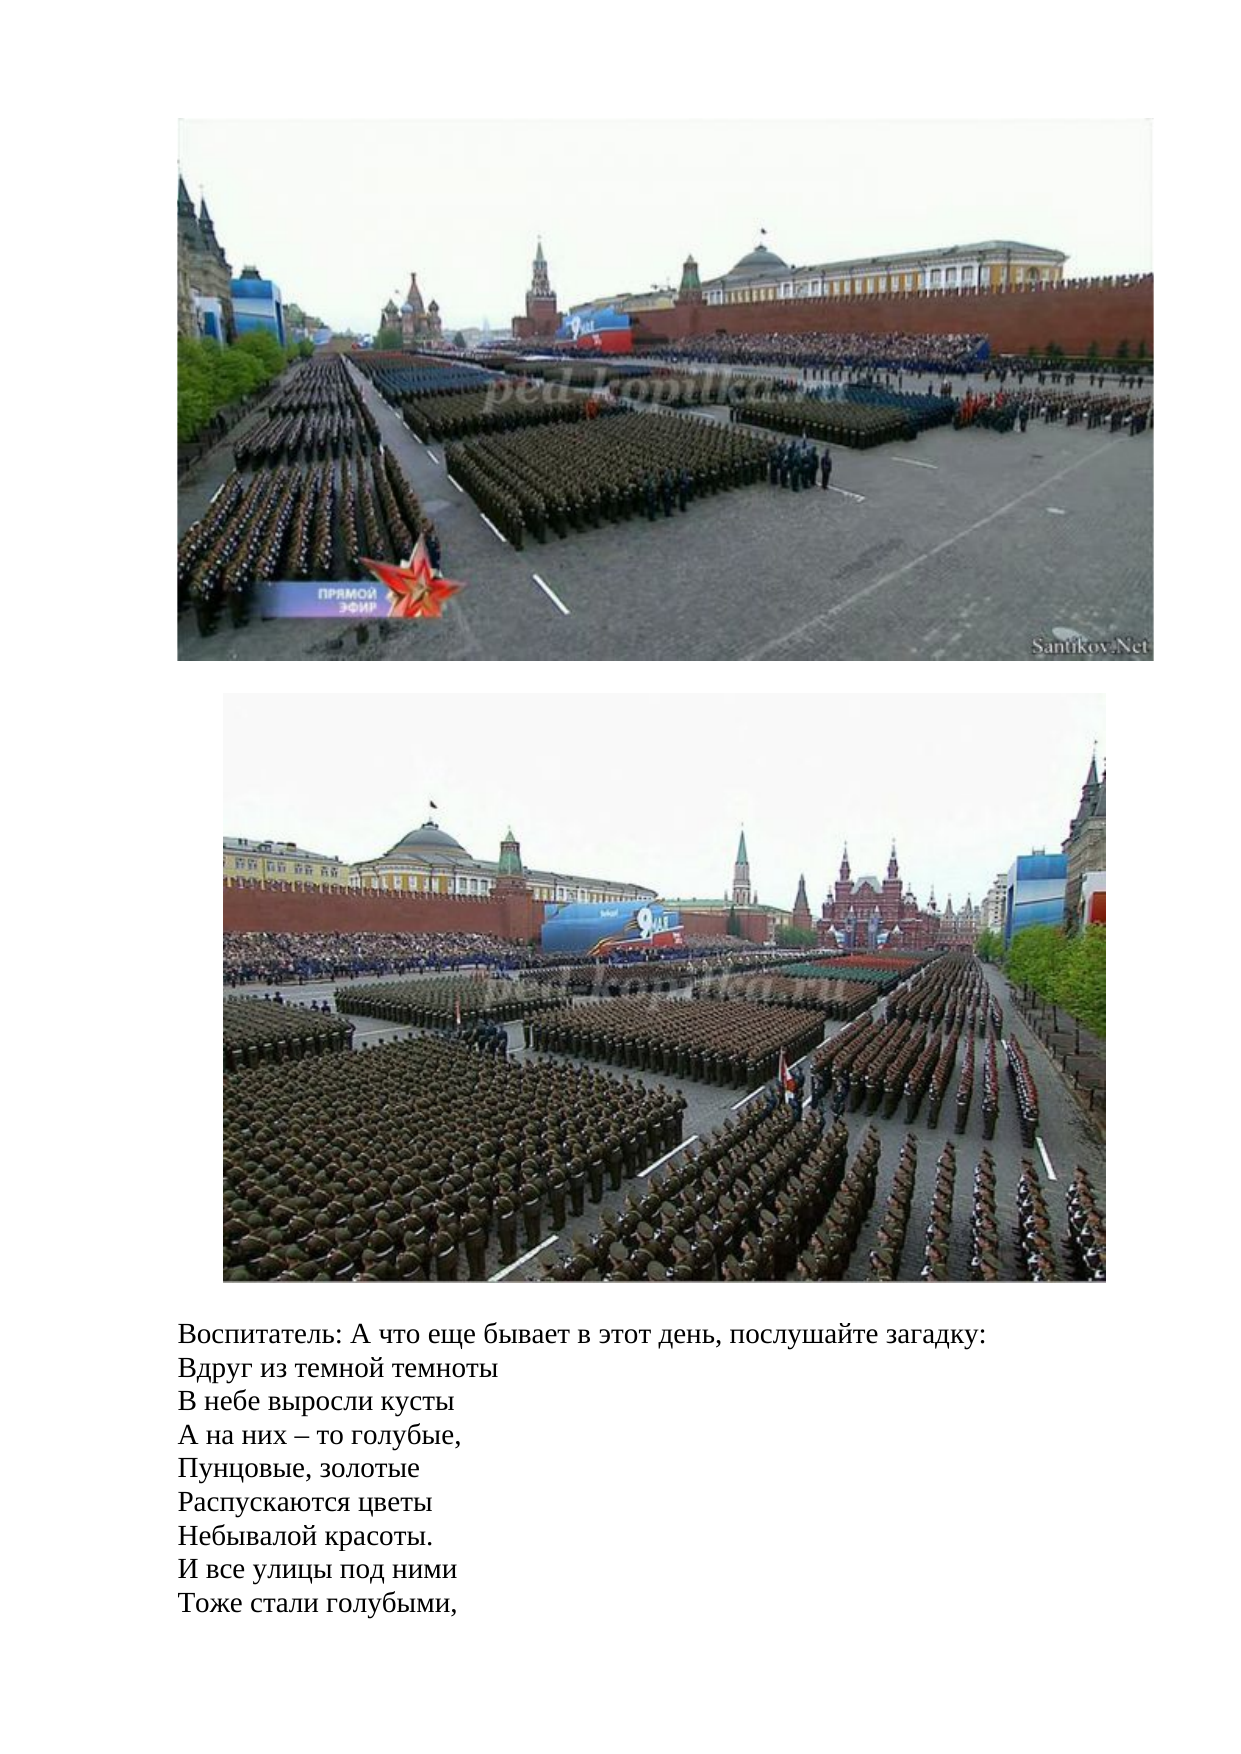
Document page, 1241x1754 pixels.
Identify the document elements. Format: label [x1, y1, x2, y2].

text [177, 1283, 1152, 1618]
picture [223, 693, 1106, 1283]
picture [177, 118, 1154, 661]
